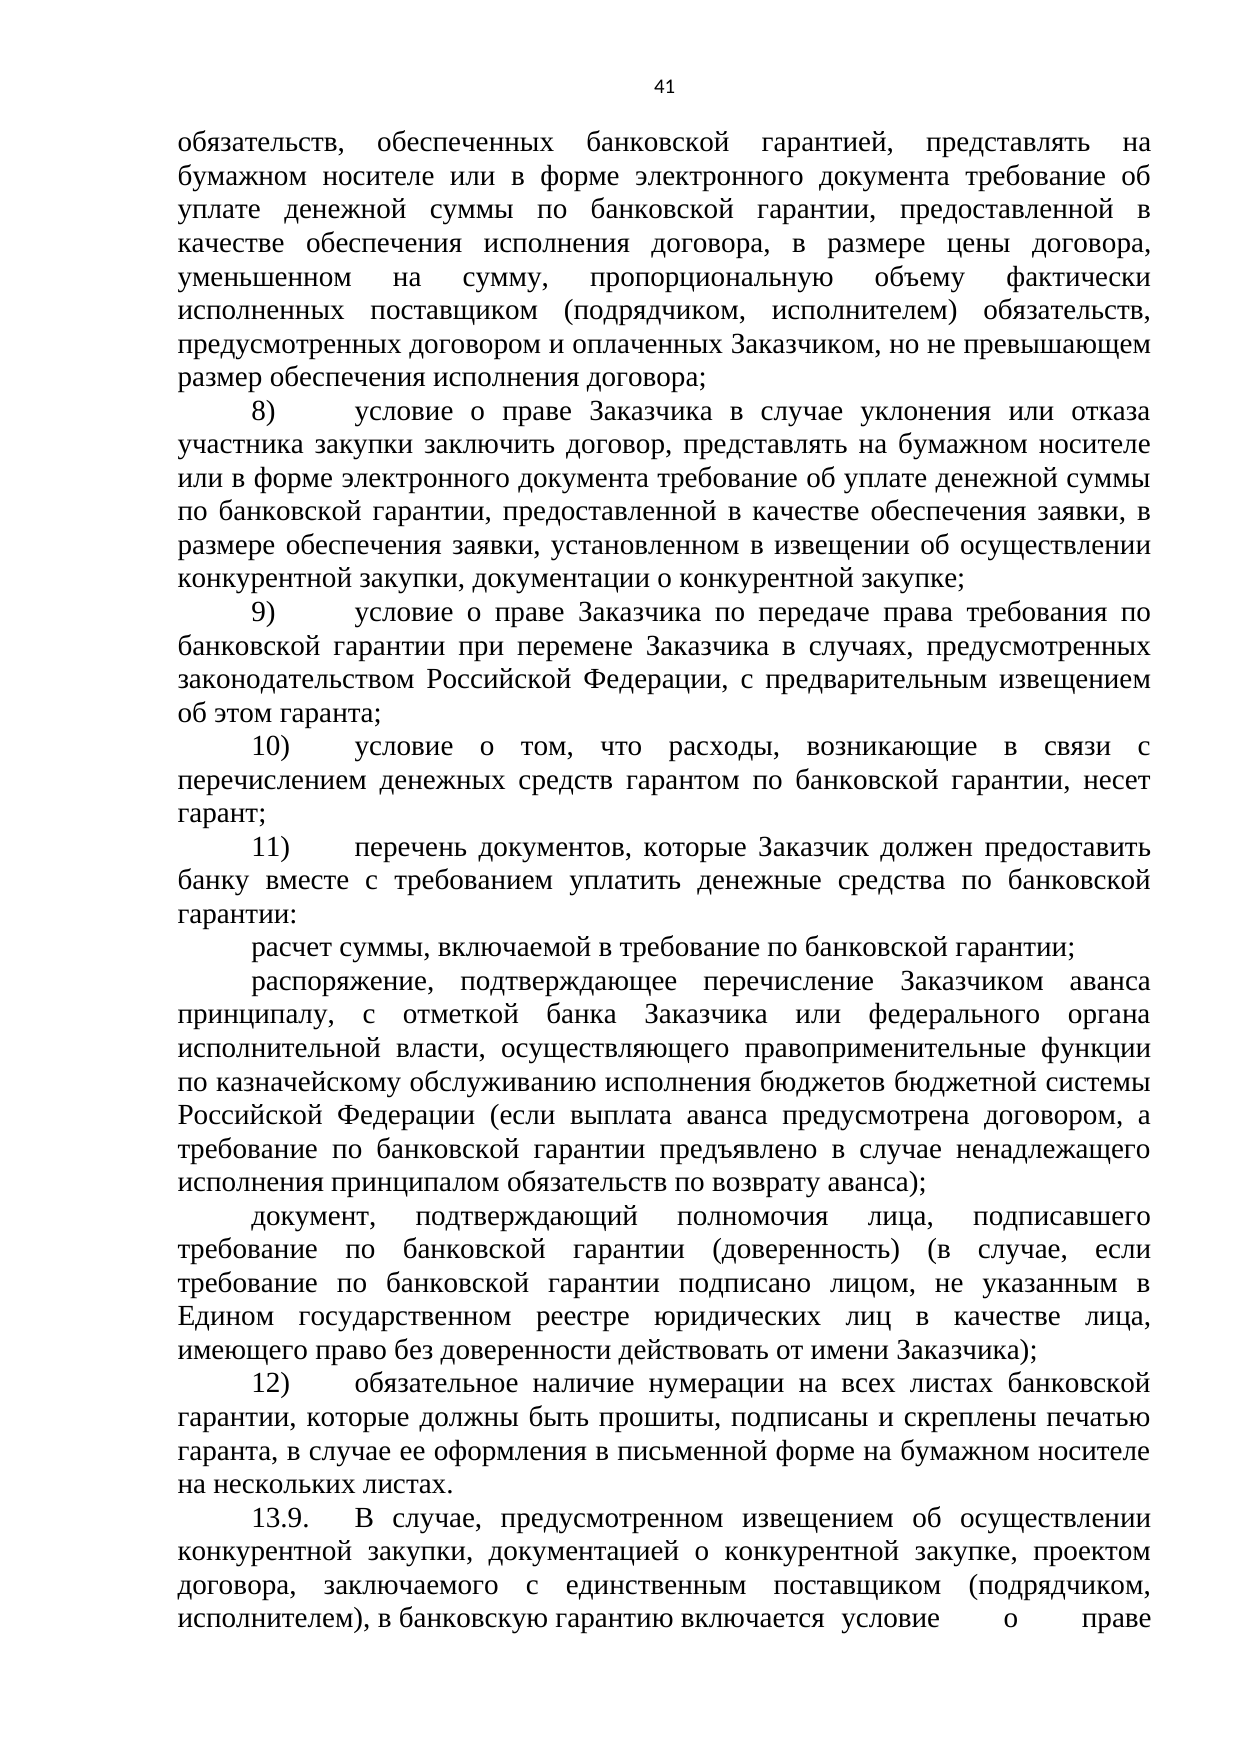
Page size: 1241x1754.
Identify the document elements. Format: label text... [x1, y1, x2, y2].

text распоряжение, подтверждающее перечисление Заказчиком аванса принципалу, с отметкой банка Заказчика или федерального органа исполнительной власти, осуществляющего правоприменительные функции по казначейскому обслуживанию исполнения бюджетов бюджетной системы Российской Федерации (если выплата аванса предусмотрена договором, а требование по банковской гарантии предъявлено в случае ненадлежащего исполнения принципалом обязательств по возврату аванса); [177, 963, 1152, 1198]
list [177, 1500, 1152, 1634]
text 12) обязательное наличие нумерации на всех листах банковской гарантии, которые должны быть прошиты, подписаны и скреплены печатью гаранта, в случае ее оформления в письменной форме на бумажном носителе на нескольких листах. [177, 1366, 1152, 1500]
text 11) перечень документов, которые Заказчик должен предоставить банку вместе с требованием уплатить денежные средства по банковской гарантии: [177, 829, 1152, 929]
text расчет суммы, включаемой в требование по банковской гарантии; [177, 929, 1152, 963]
text 10) условие о том, что расходы, возникающие в связи с перечислением денежных средств гарантом по банковской гарантии, несет гарант; [177, 728, 1152, 829]
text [177, 124, 1152, 393]
text 9) условие о праве Заказчика по передаче права требования по банковской гарантии при перемене Заказчика в случаях, предусмотренных законодательством Российской Федерации, с предварительным извещением об этом гаранта; [177, 594, 1152, 728]
text 8) условие о праве Заказчика в случае уклонения или отказа участника закупки заключить договор, представлять на бумажном носителе или в форме электронного документа требование об уплате денежной суммы по банковской гарантии, предоставленной в качестве обеспечения заявки, в размере обеспечения заявки, установленном в извещении об осуществлении конкурентной закупки, документации о конкурентной закупке; [177, 393, 1152, 594]
text документ, подтверждающий полномочия лица, подписавшего требование по банковской гарантии (доверенность) (в случае, если требование по банковской гарантии подписано лицом, не указанным в Едином государственном реестре юридических лиц в качестве лица, имеющего право без доверенности действовать от имени Заказчика); [177, 1198, 1152, 1366]
